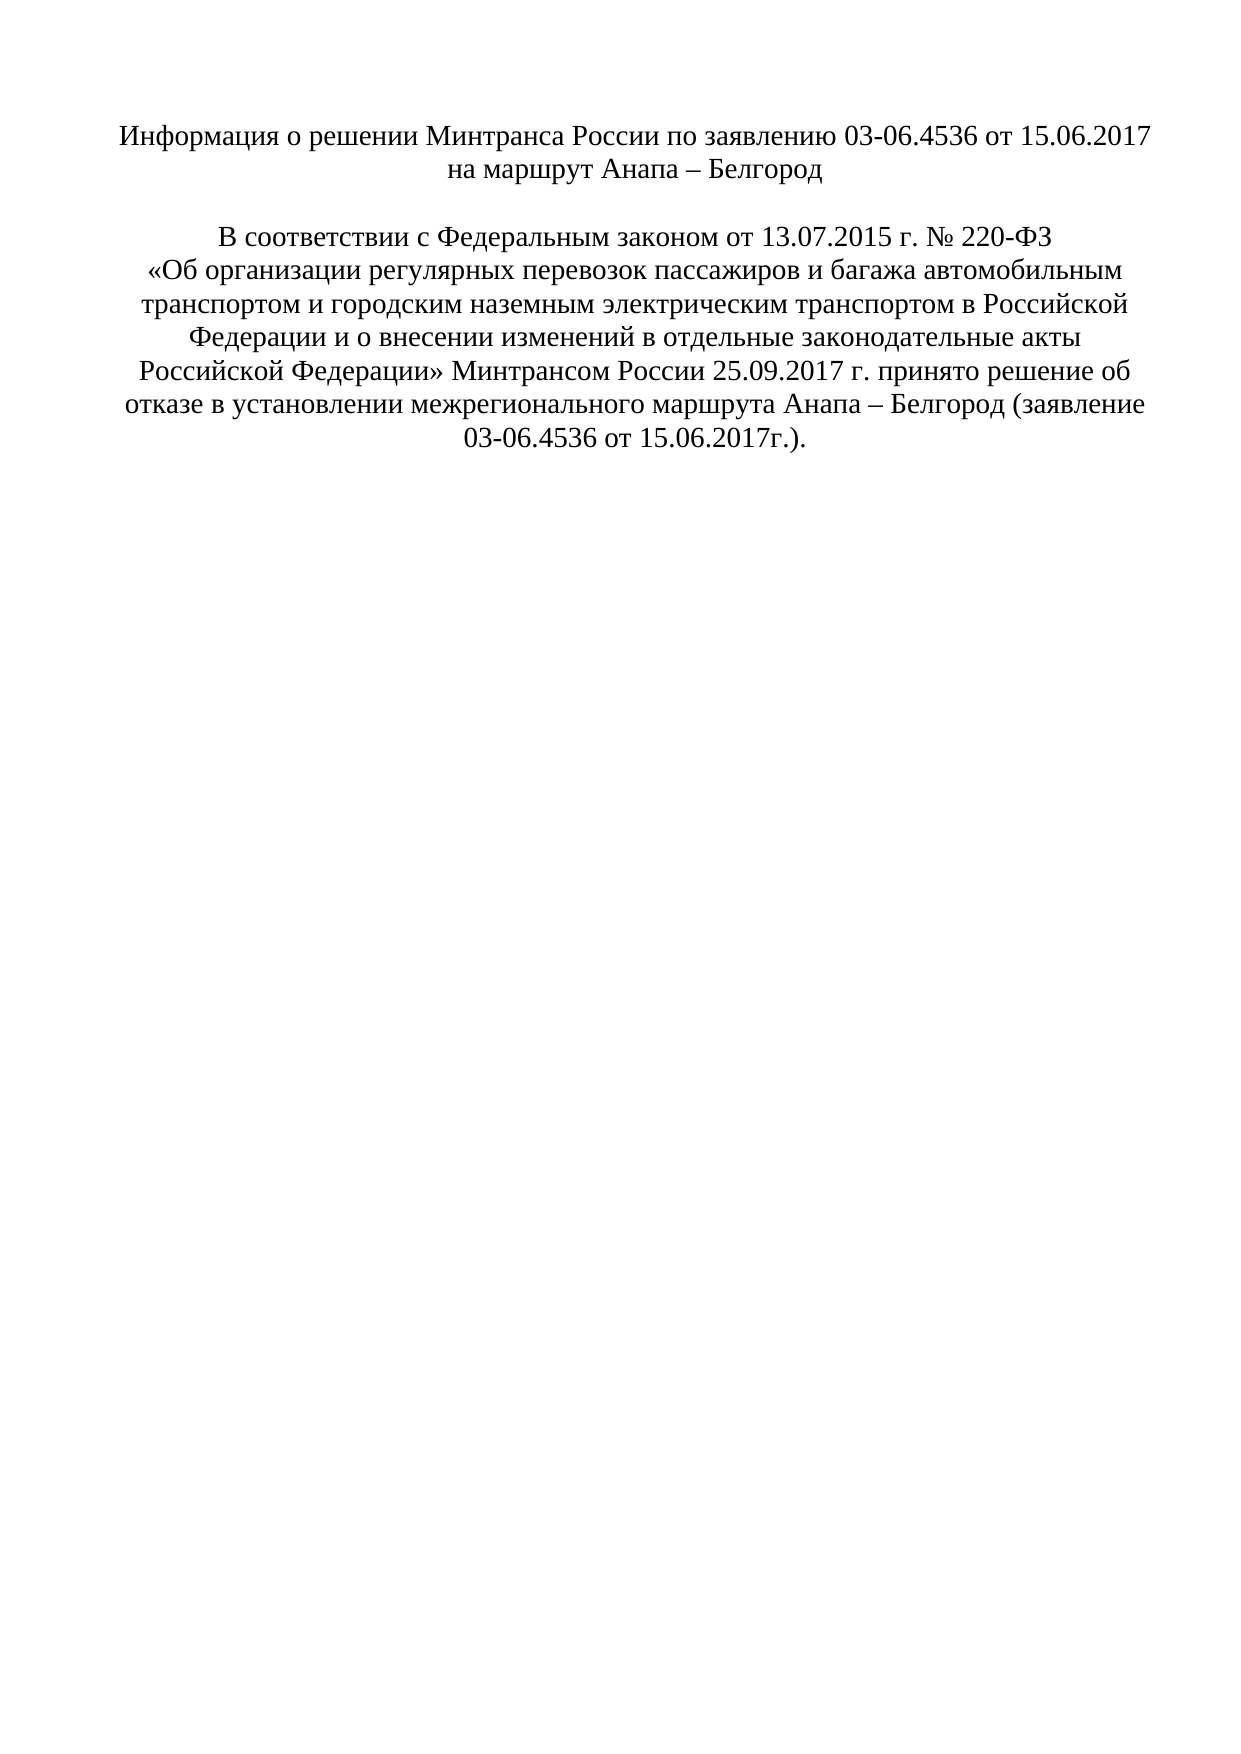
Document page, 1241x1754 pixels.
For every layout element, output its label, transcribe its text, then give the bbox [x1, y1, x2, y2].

text В соответствии с Федеральным законом от 13.07.2015 г. № 220-ФЗ «Об организации регулярных перевозок пассажиров и багажа автомобильным транспортом и городским наземным электрическим транспортом в Российской Федерации и о внесении изменений в отдельные законодательные акты Российской Федерации» Минтрансом России 25.09.2017 г. принято решение об отказе в установлении межрегионального маршрута Анапа – Белгород (заявление 03-06.4536 от 15.06.2017г.). [118, 219, 1152, 453]
text Информация о решении Минтранса России по заявлению 03-06.4536 от 15.06.2017 на маршрут Анапа – Белгород [118, 118, 1152, 185]
